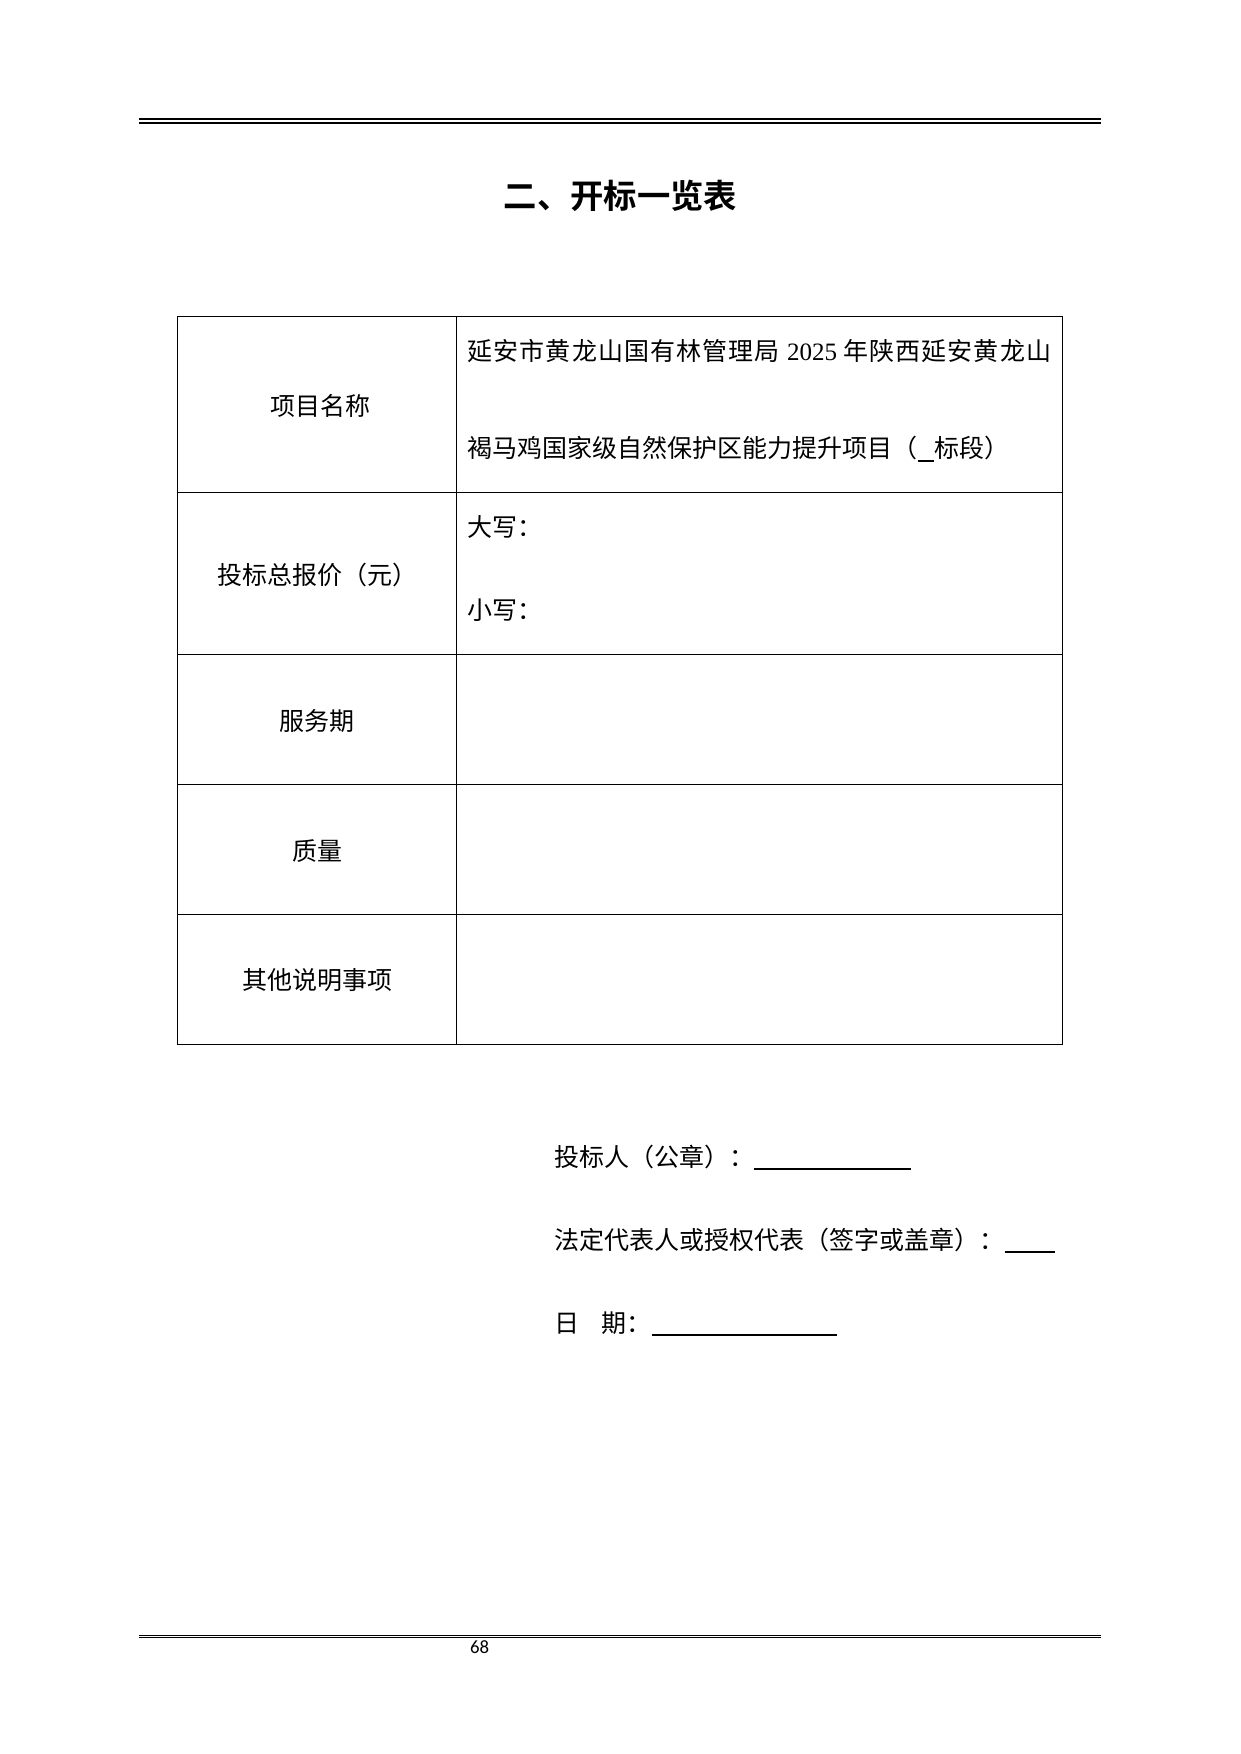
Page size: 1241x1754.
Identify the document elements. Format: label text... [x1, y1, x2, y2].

table_cell [457, 785, 1062, 913]
text 投标人（公章）： [148, 1123, 1093, 1188]
table_header 项目名称 [178, 317, 456, 492]
text 日 期： [148, 1289, 1093, 1354]
table_cell 服务期 [178, 655, 456, 784]
table_cell [457, 655, 1062, 784]
text 二、开标一览表 [148, 162, 1093, 227]
table_cell [457, 915, 1062, 1043]
table_cell 质量 [178, 785, 456, 913]
table_header 延安市黄龙山国有林管理局2025年陕西延安黄龙山褐马鸡国家级自然保护区能力提升项目（ 标段） [457, 317, 1062, 492]
text 法定代表人或授权代表（签字或盖章）： [148, 1206, 1093, 1271]
table_cell 其他说明事项 [178, 915, 456, 1043]
table_cell 投标总报价（元） [178, 493, 456, 654]
table_cell 大写： 小写： [457, 493, 1062, 654]
